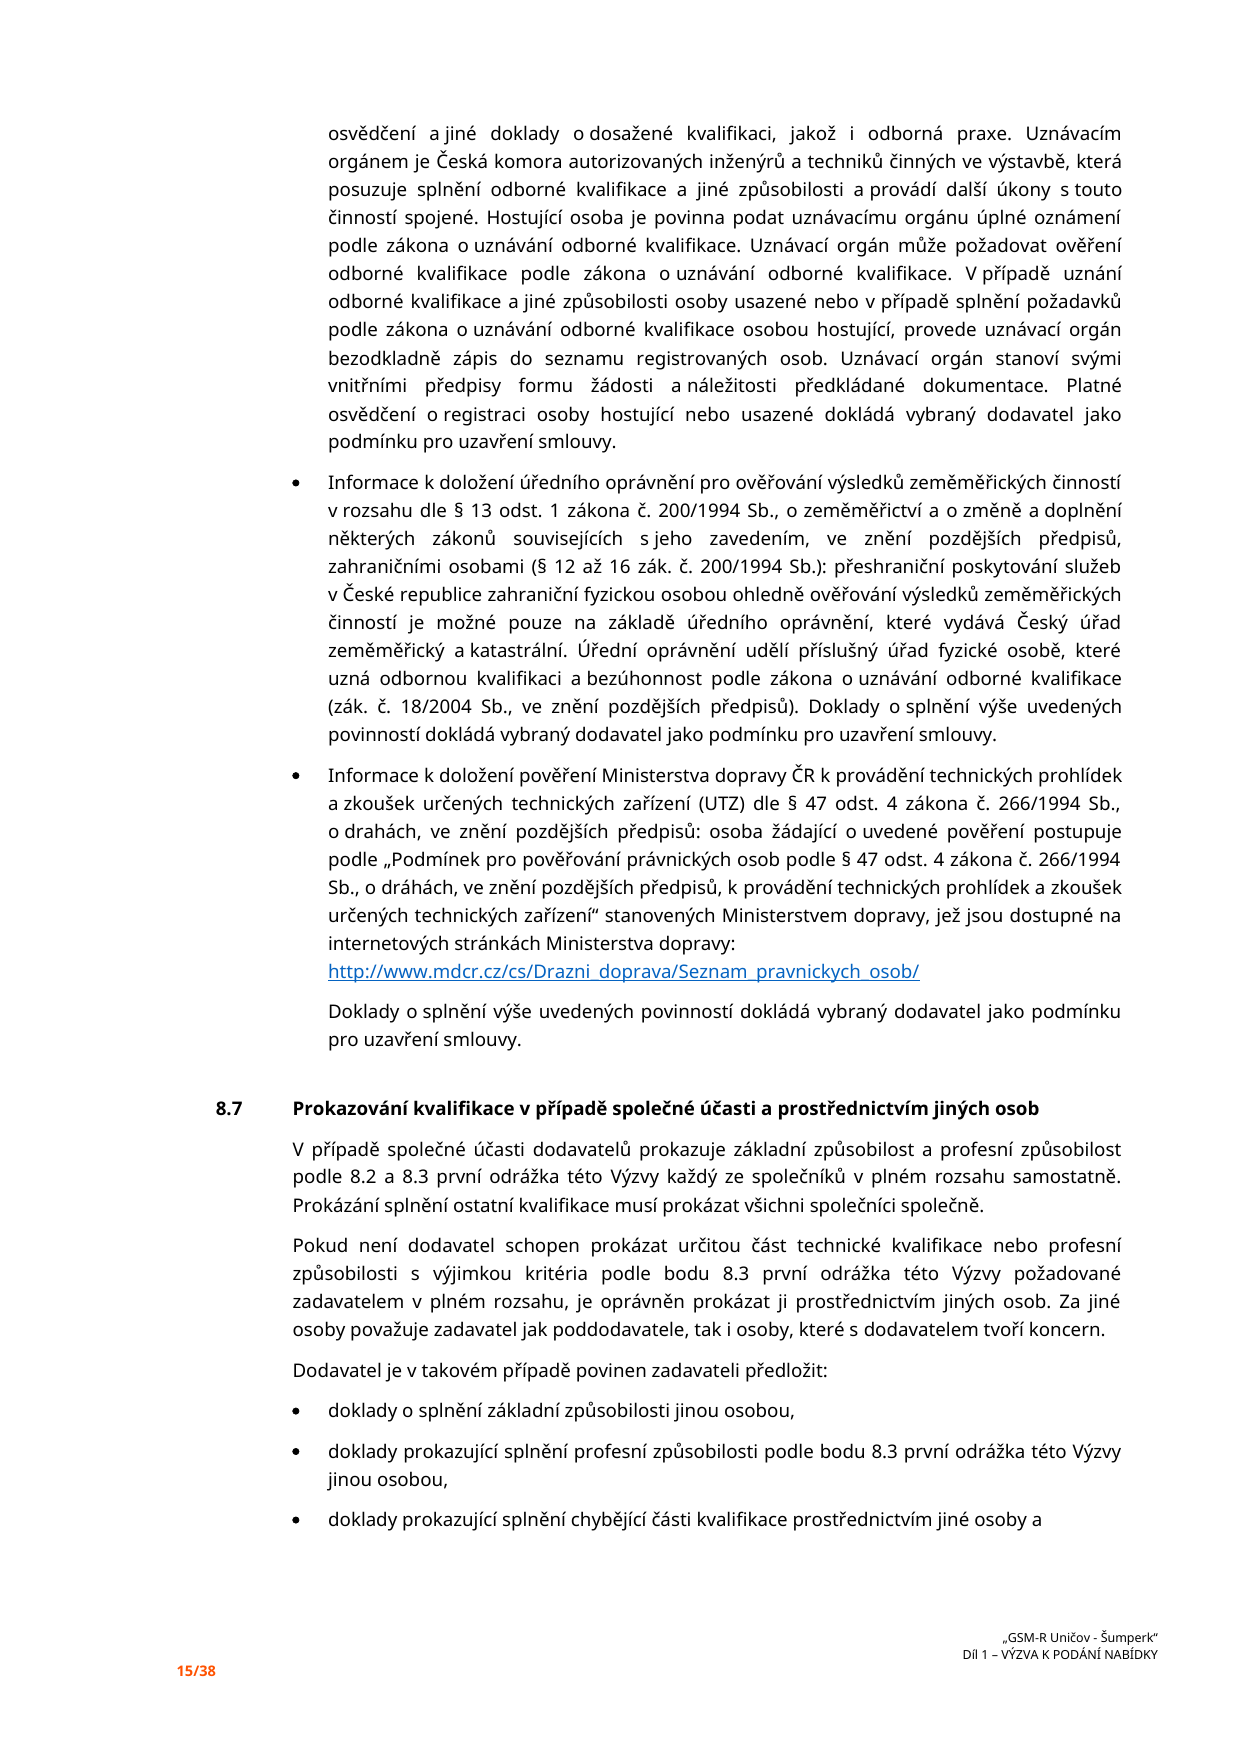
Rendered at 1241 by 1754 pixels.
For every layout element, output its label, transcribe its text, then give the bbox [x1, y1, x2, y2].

text Prokazování kvalifikace v případě společné účasti a prostřednictvím jiných osob [216, 1095, 1122, 1121]
text Informace k doložení pověření Ministerstva dopravy ČR k provádění technických prohlídek a zkoušek určených technických zařízení (UTZ) dle § 47 odst. 4 zákona č. 266/1994 Sb., o drahách, ve znění pozdějších předpisů: osoba žádající o uvedené pověření postupuje podle „Podmínek pro pověřování právnických osob podle § 47 odst. 4 zákona č. 266/1994 Sb., o dráhách, ve znění pozdějších předpisů, k provádění technických prohlídek a zkoušek určených technických zařízení“ stanovených Ministerstvem dopravy, jež jsou dostupné na internetových stránkách Ministerstva dopravy: [292, 762, 1122, 956]
text http://www.mdcr.cz/cs/Drazni_doprava/Seznam_pravnickych_osob/ [328, 958, 1122, 984]
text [292, 121, 1122, 454]
text Informace k doložení úředního oprávnění pro ověřování výsledků zeměměřických činností v rozsahu dle § 13 odst. 1 zákona č. 200/1994 Sb., o zeměměřictví a o změně a doplnění některých zákonů souvisejících s jeho zavedením, ve znění pozdějších předpisů, zahraničními osobami (§ 12 až 16 zák. č. 200/1994 Sb.): přeshraniční poskytování služeb v České republice zahraniční fyzickou osobou ohledně ověřování výsledků zeměměřických činností je možné pouze na základě úředního oprávnění, které vydává Český úřad zeměměřický a katastrální. Úřední oprávnění udělí příslušný úřad fyzické osobě, které uzná odbornou kvalifikaci a bezúhonnost podle zákona o uznávání odborné kvalifikace (zák. č. 18/2004 Sb., ve znění pozdějších předpisů). Doklady o splnění výše uvedených povinností dokládá vybraný dodavatel jako podmínku pro uzavření smlouvy. [292, 469, 1122, 747]
text doklady prokazující splnění profesní způsobilosti podle bodu 8.3 první odrážka této Výzvy jinou osobou, [292, 1438, 1122, 1492]
text doklady o splnění základní způsobilosti jinou osobou, [292, 1397, 1122, 1423]
text Doklady o splnění výše uvedených povinností dokládá vybraný dodavatel jako podmínku pro uzavření smlouvy. [328, 999, 1122, 1052]
text Pokud není dodavatel schopen prokázat určitou část technické kvalifikace nebo profesní způsobilosti s výjimkou kritéria podle bodu 8.3 první odrážka této Výzvy požadované zadavatelem v plném rozsahu, je oprávněn prokázat ji prostřednictvím jiných osob. Za jiné osoby považuje zadavatel jak poddodavatele, tak i osoby, které s dodavatelem tvoří koncern. [292, 1232, 1122, 1342]
text V případě společné účasti dodavatelů prokazuje základní způsobilost a profesní způsobilost podle 8.2 a 8.3 první odrážka této Výzvy každý ze společníků v plném rozsahu samostatně. Prokázání splnění ostatní kvalifikace musí prokázat všichni společníci společně. [292, 1136, 1122, 1217]
text Dodavatel je v takovém případě povinen zadavateli předložit: [292, 1357, 1122, 1382]
text doklady prokazující splnění chybějící části kvalifikace prostřednictvím jiné osoby a [292, 1507, 1122, 1532]
